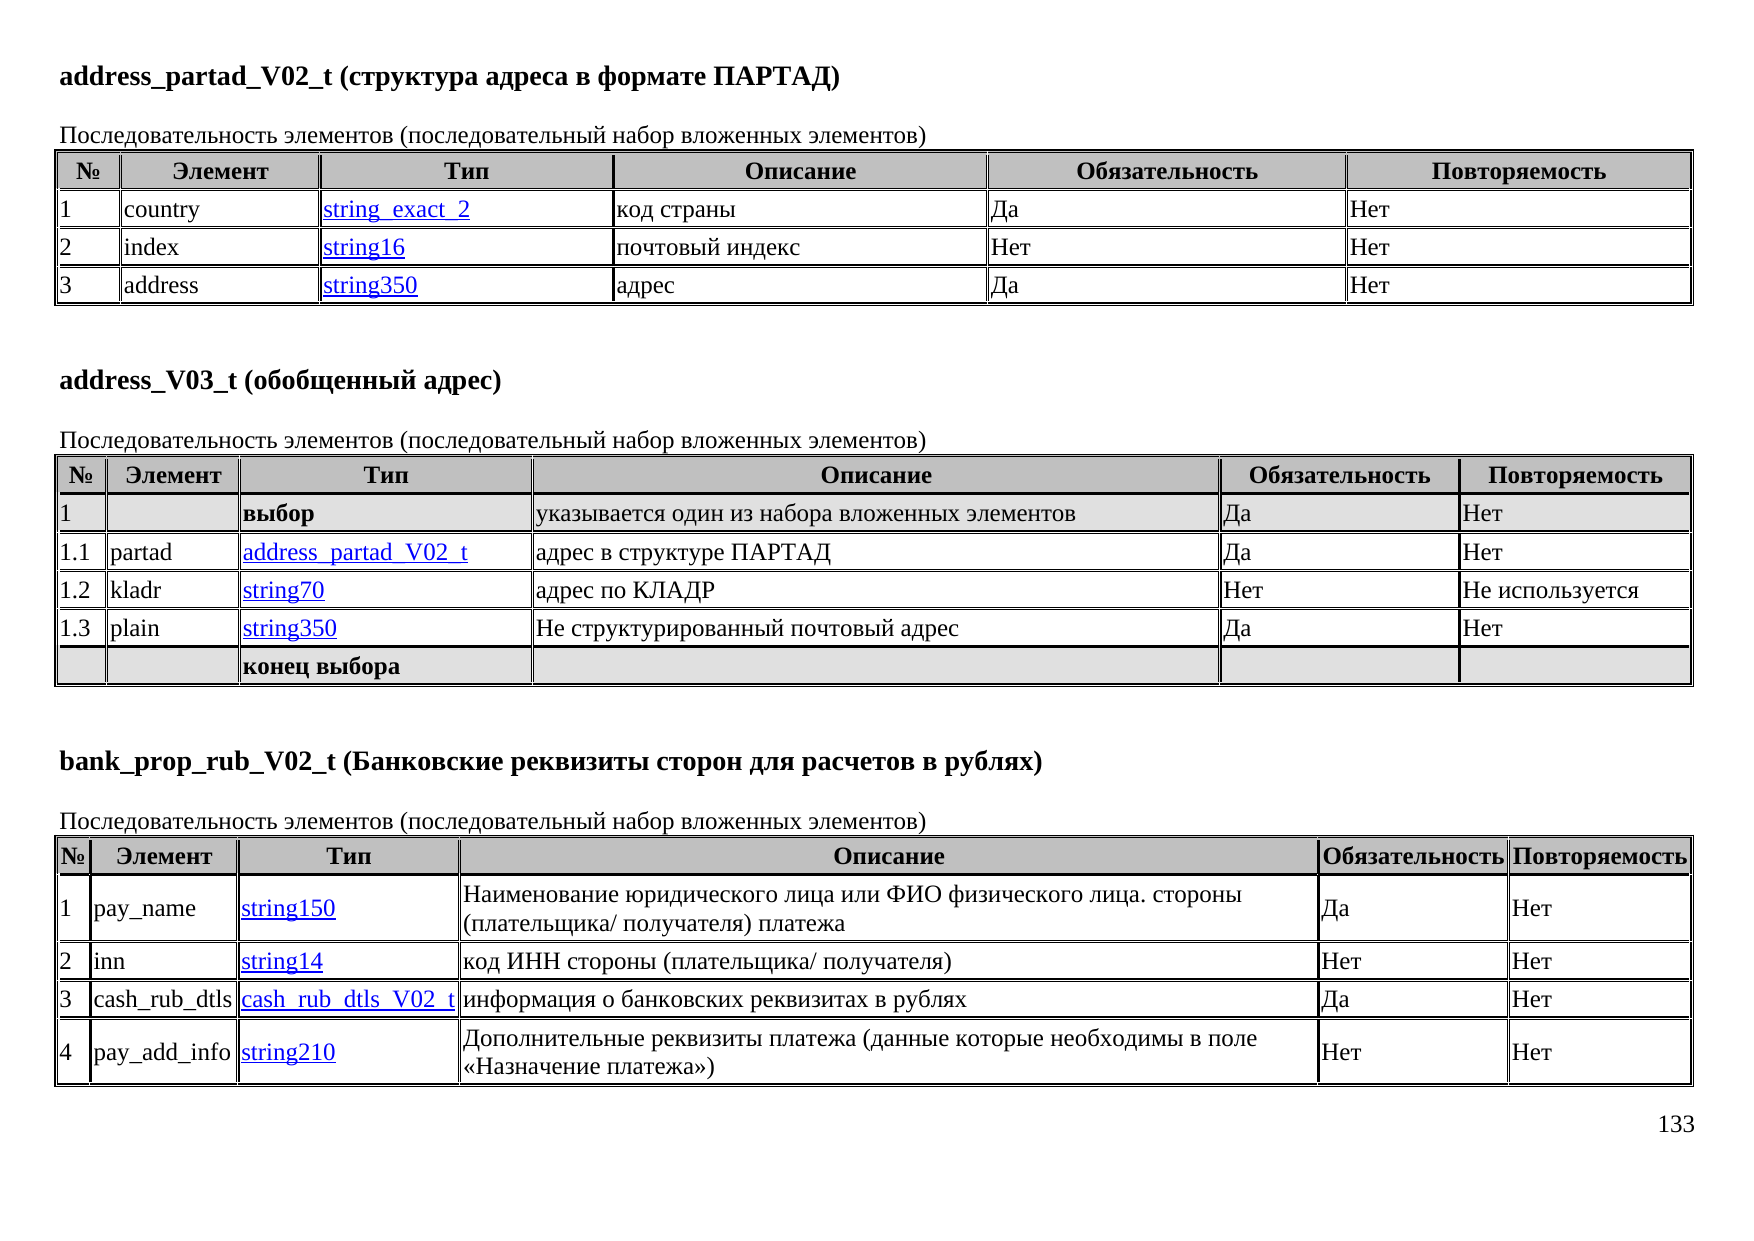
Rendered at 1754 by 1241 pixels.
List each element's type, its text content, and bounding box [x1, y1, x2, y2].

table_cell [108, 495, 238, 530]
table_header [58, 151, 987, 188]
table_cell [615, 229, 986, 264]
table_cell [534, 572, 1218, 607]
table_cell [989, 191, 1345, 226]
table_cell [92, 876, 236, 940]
text Последовательность элементов (последовательный набор вложенных элементов) [59, 425, 1695, 454]
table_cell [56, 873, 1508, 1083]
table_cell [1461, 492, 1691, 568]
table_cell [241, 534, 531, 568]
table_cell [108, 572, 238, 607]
subtitle address_partad_V02_t (структура адреса в формате ПАРТАД) [59, 59, 1695, 91]
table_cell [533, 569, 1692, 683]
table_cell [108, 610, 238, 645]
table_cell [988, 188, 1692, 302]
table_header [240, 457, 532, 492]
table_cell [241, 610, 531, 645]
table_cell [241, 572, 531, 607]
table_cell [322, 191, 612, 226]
text Последовательность элементов (последовательный набор вложенных элементов) [59, 806, 1695, 834]
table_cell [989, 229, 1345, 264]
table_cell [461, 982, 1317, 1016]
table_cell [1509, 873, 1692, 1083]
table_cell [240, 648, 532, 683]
subtitle bank_prop_rub_V02_t (Банковские реквизиты сторон для расчетов в рублях) [59, 744, 1695, 777]
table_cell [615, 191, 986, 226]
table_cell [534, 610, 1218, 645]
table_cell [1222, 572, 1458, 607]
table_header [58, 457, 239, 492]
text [59, 121, 1695, 149]
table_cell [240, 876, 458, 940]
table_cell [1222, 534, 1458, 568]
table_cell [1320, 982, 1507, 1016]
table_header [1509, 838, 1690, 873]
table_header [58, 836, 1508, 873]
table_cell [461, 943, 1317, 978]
subtitle address_V03_t (обобщенный адрес) [59, 363, 1695, 396]
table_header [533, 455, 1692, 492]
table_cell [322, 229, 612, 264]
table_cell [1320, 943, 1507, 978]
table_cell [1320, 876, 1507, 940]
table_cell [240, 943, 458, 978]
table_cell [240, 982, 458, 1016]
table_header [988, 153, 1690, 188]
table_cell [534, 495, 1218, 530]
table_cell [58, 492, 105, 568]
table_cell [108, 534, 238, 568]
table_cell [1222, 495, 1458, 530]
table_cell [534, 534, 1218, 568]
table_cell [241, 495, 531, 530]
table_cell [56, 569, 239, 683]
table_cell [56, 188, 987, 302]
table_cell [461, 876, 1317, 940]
